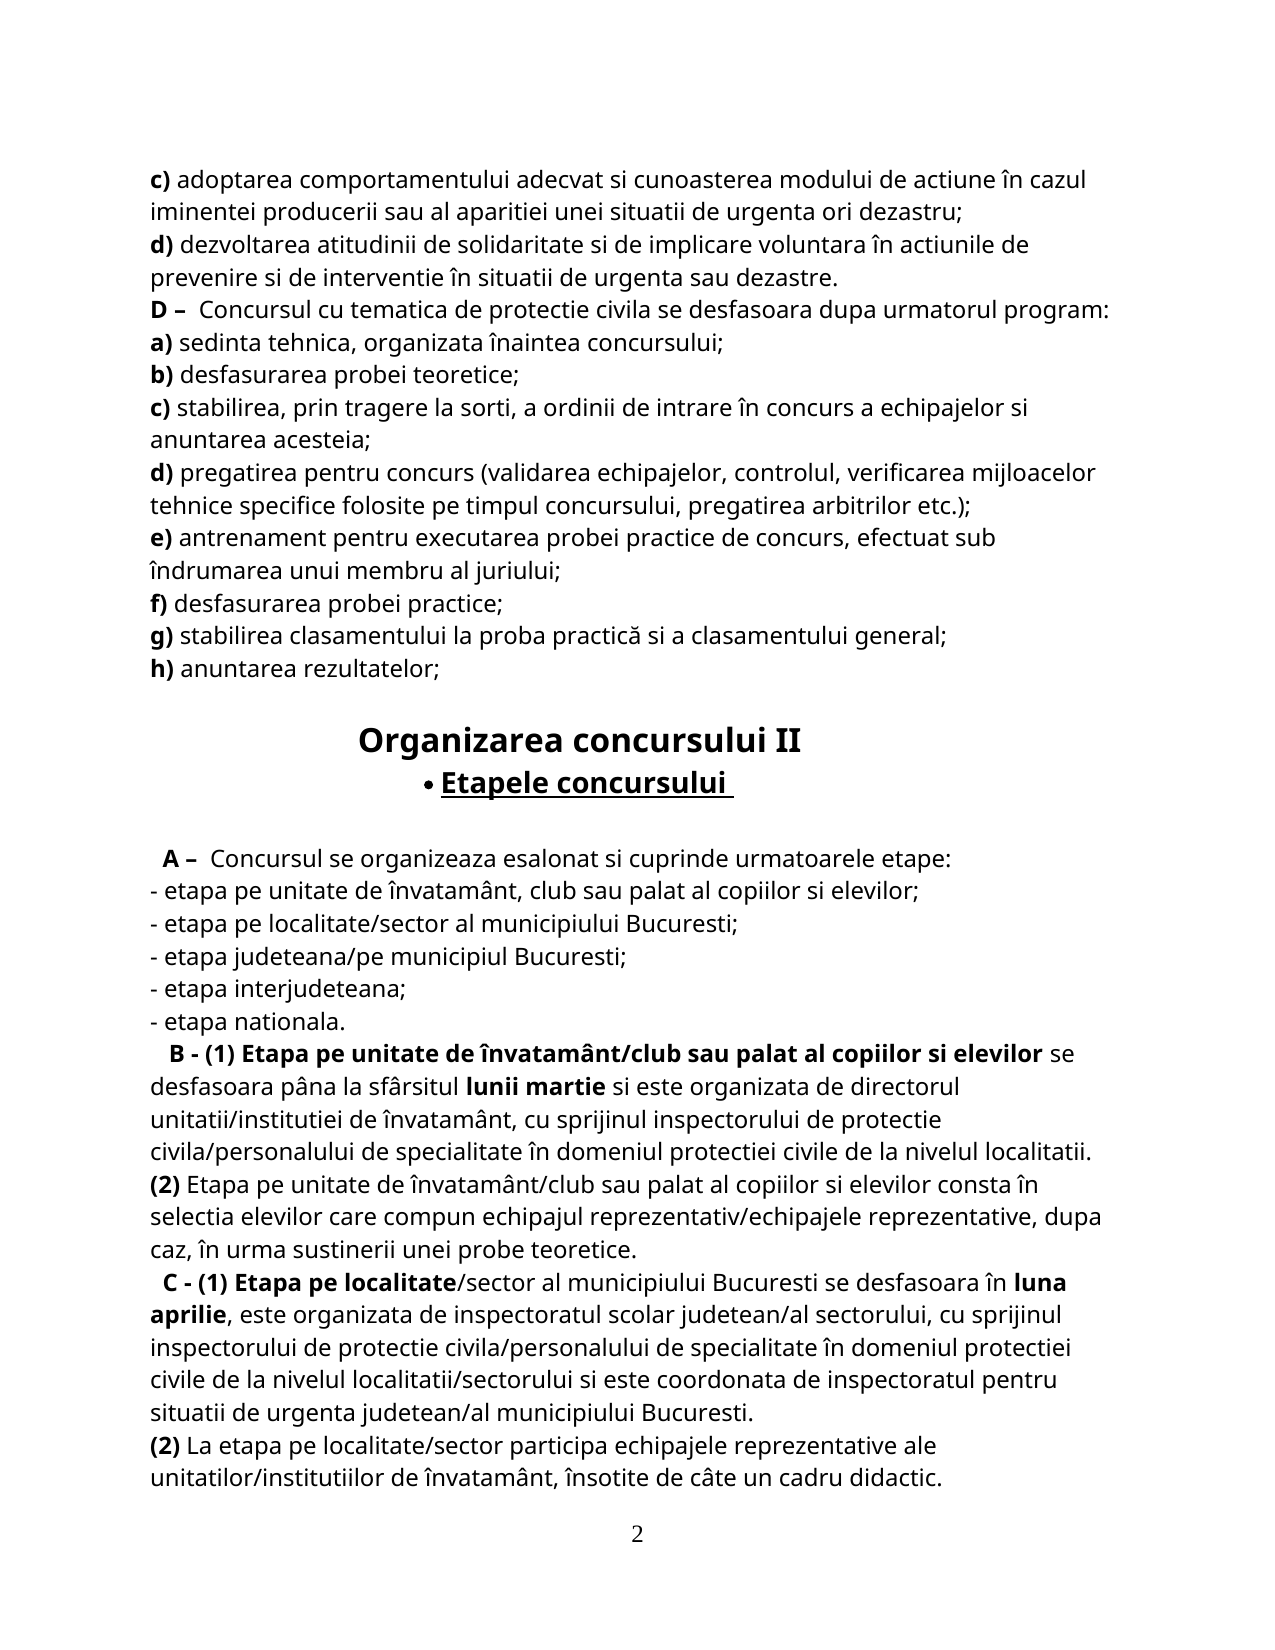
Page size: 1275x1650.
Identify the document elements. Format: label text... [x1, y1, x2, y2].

text a) sedinta tehnica, organizata înaintea concursului; [150, 326, 1125, 358]
text - etapa pe unitate de învatamânt, club sau palat al copiilor si elevilor; [150, 874, 1125, 907]
text e) antrenament pentru executarea probei practice de concurs, efectuat sub îndrumarea unui membru al juriului; [150, 521, 1125, 586]
text f) desfasurarea probei practice; [150, 586, 1125, 619]
text B - (1) Etapa pe unitate de învatamânt/club sau palat al copiilor si elevilor se desfasoara pâna la sfârsitul lunii martie si este organizata de directorul unitatii/institutiei de învatamânt, cu sprijinul inspectorului de protectie civila/personalului de specialitate în domeniul protectiei civile de la nivelul localitatii. [150, 1037, 1125, 1168]
text (2) La etapa pe localitate/sector participa echipajele reprezentative ale unitatilor/institutiilor de învatamânt, însotite de câte un cadru didactic. [150, 1428, 1125, 1494]
text g) stabilirea clasamentului la proba practică si a clasamentului general; [150, 619, 1125, 652]
text b) desfasurarea probei teoretice; [150, 358, 1125, 391]
text C - (1) Etapa pe localitate/sector al municipiului Bucuresti se desfasoara în luna aprilie, este organizata de inspectoratul scolar judetean/al sectorului, cu sprijinul inspectorului de protectie civila/personalului de specialitate în domeniul protectiei civile de la nivelul localitatii/sectorului si este coordonata de inspectoratul pentru situatii de urgenta judetean/al municipiului Bucuresti. [150, 1265, 1125, 1428]
text A – Concursul se organizeaza esalonat si cuprinde urmatoarele etape: [150, 842, 1125, 874]
text c) adoptarea comportamentului adecvat si cunoasterea modului de actiune în cazul iminentei producerii sau al aparitiei unei situatii de urgenta ori dezastru; [150, 162, 1125, 228]
text - etapa nationala. [150, 1004, 1125, 1037]
text c) stabilirea, prin tragere la sorti, a ordinii de intrare în concurs a echipajelor si anuntarea acesteia; [150, 391, 1125, 456]
text D – Concursul cu tematica de protectie civila se desfasoara dupa urmatorul program: [150, 293, 1125, 326]
text - etapa pe localitate/sector al municipiului Bucuresti; [150, 907, 1125, 939]
text d) pregatirea pentru concurs (validarea echipajelor, controlul, verificarea mijloacelor tehnice specifice folosite pe timpul concursului, pregatirea arbitrilor etc.); [150, 456, 1125, 521]
text (2) Etapa pe unitate de învatamânt/club sau palat al copiilor si elevilor consta în selectia elevilor care compun echipajul reprezentativ/echipajele reprezentative, dupa caz, în urma sustinerii unei probe teoretice. [150, 1168, 1125, 1265]
text h) anuntarea rezultatelor; [150, 652, 1125, 684]
text d) dezvoltarea atitudinii de solidaritate si de implicare voluntara în actiunile de prevenire si de interventie în situatii de urgenta sau dezastre. [150, 228, 1125, 293]
text Organizarea concursului II [150, 717, 1125, 762]
text - etapa interjudeteana; [150, 972, 1125, 1004]
text Etapele concursului [150, 762, 1125, 802]
text - etapa judeteana/pe municipiul Bucuresti; [150, 939, 1125, 972]
